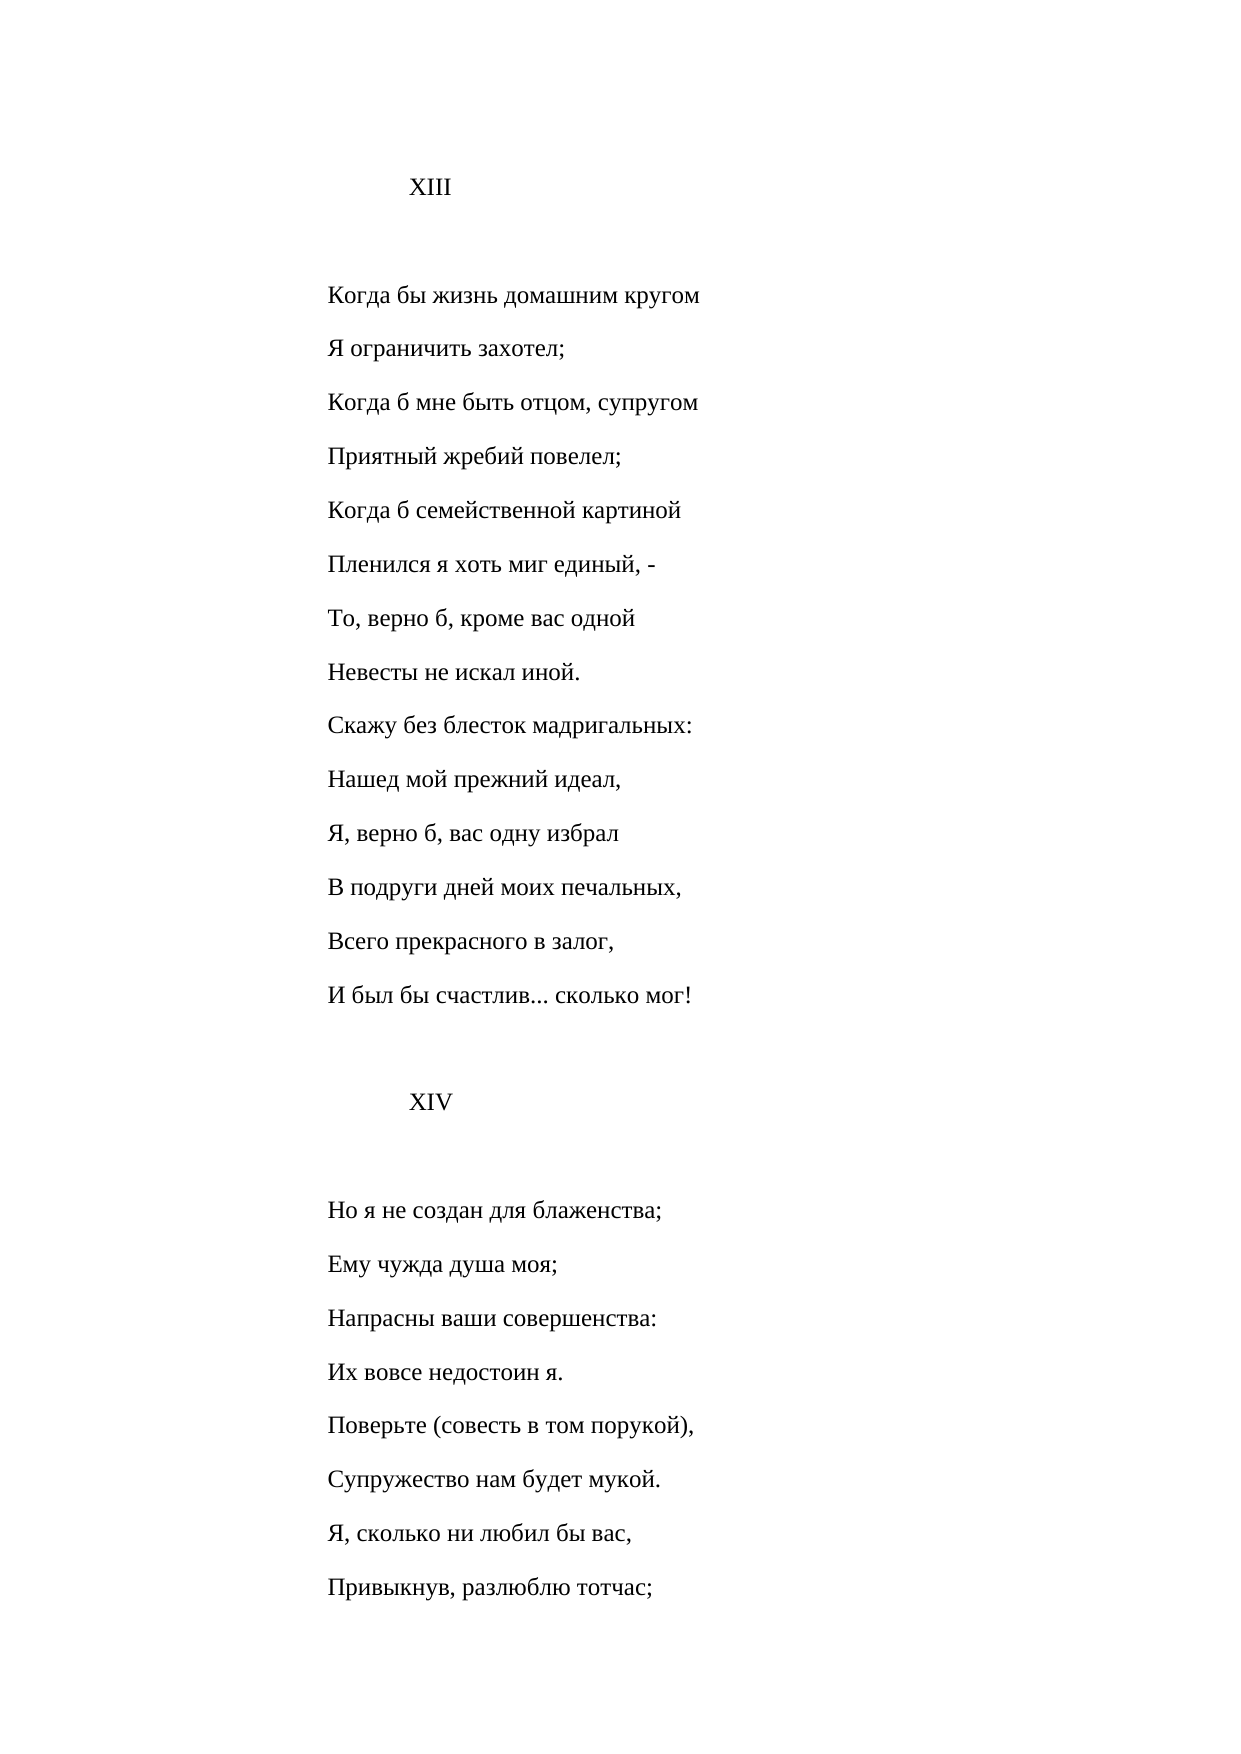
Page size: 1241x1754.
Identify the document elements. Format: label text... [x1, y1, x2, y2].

text Скажу без блесток мадригальных: [177, 711, 1152, 739]
text XIV [177, 1087, 1152, 1116]
text Я ограничить захотел; [177, 333, 1152, 362]
text XIII [177, 172, 1152, 201]
text То, верно б, кроме вас одной [177, 603, 1152, 632]
text Поверьте (совесть в том порукой), [177, 1411, 1152, 1439]
text Невесты не искал иной. [177, 657, 1152, 685]
text Привыкнув, разлюблю тотчас; [177, 1572, 1152, 1601]
text Нашед мой прежний идеал, [177, 764, 1152, 793]
text Когда б семейственной картиной [177, 495, 1152, 524]
text В подруги дней моих печальных, [177, 872, 1152, 901]
text Пленился я хоть миг единый, - [177, 549, 1152, 578]
text Я, сколько ни любил бы вас, [177, 1518, 1152, 1547]
text Напрасны ваши совершенства: [177, 1303, 1152, 1332]
text Ему чужда душа моя; [177, 1249, 1152, 1278]
text Когда б мне быть отцом, супругом [177, 387, 1152, 416]
text Всего прекрасного в залог, [177, 926, 1152, 955]
text Когда бы жизнь домашним кругом [177, 280, 1152, 308]
text Я, верно б, вас одну избрал [177, 818, 1152, 847]
text Но я не создан для блаженства; [177, 1195, 1152, 1224]
text Супружество нам будет мукой. [177, 1464, 1152, 1493]
text И был бы счастлив... сколько мог! [177, 980, 1152, 1008]
text Их вовсе недостоин я. [177, 1357, 1152, 1386]
text Приятный жребий повелел; [177, 441, 1152, 470]
